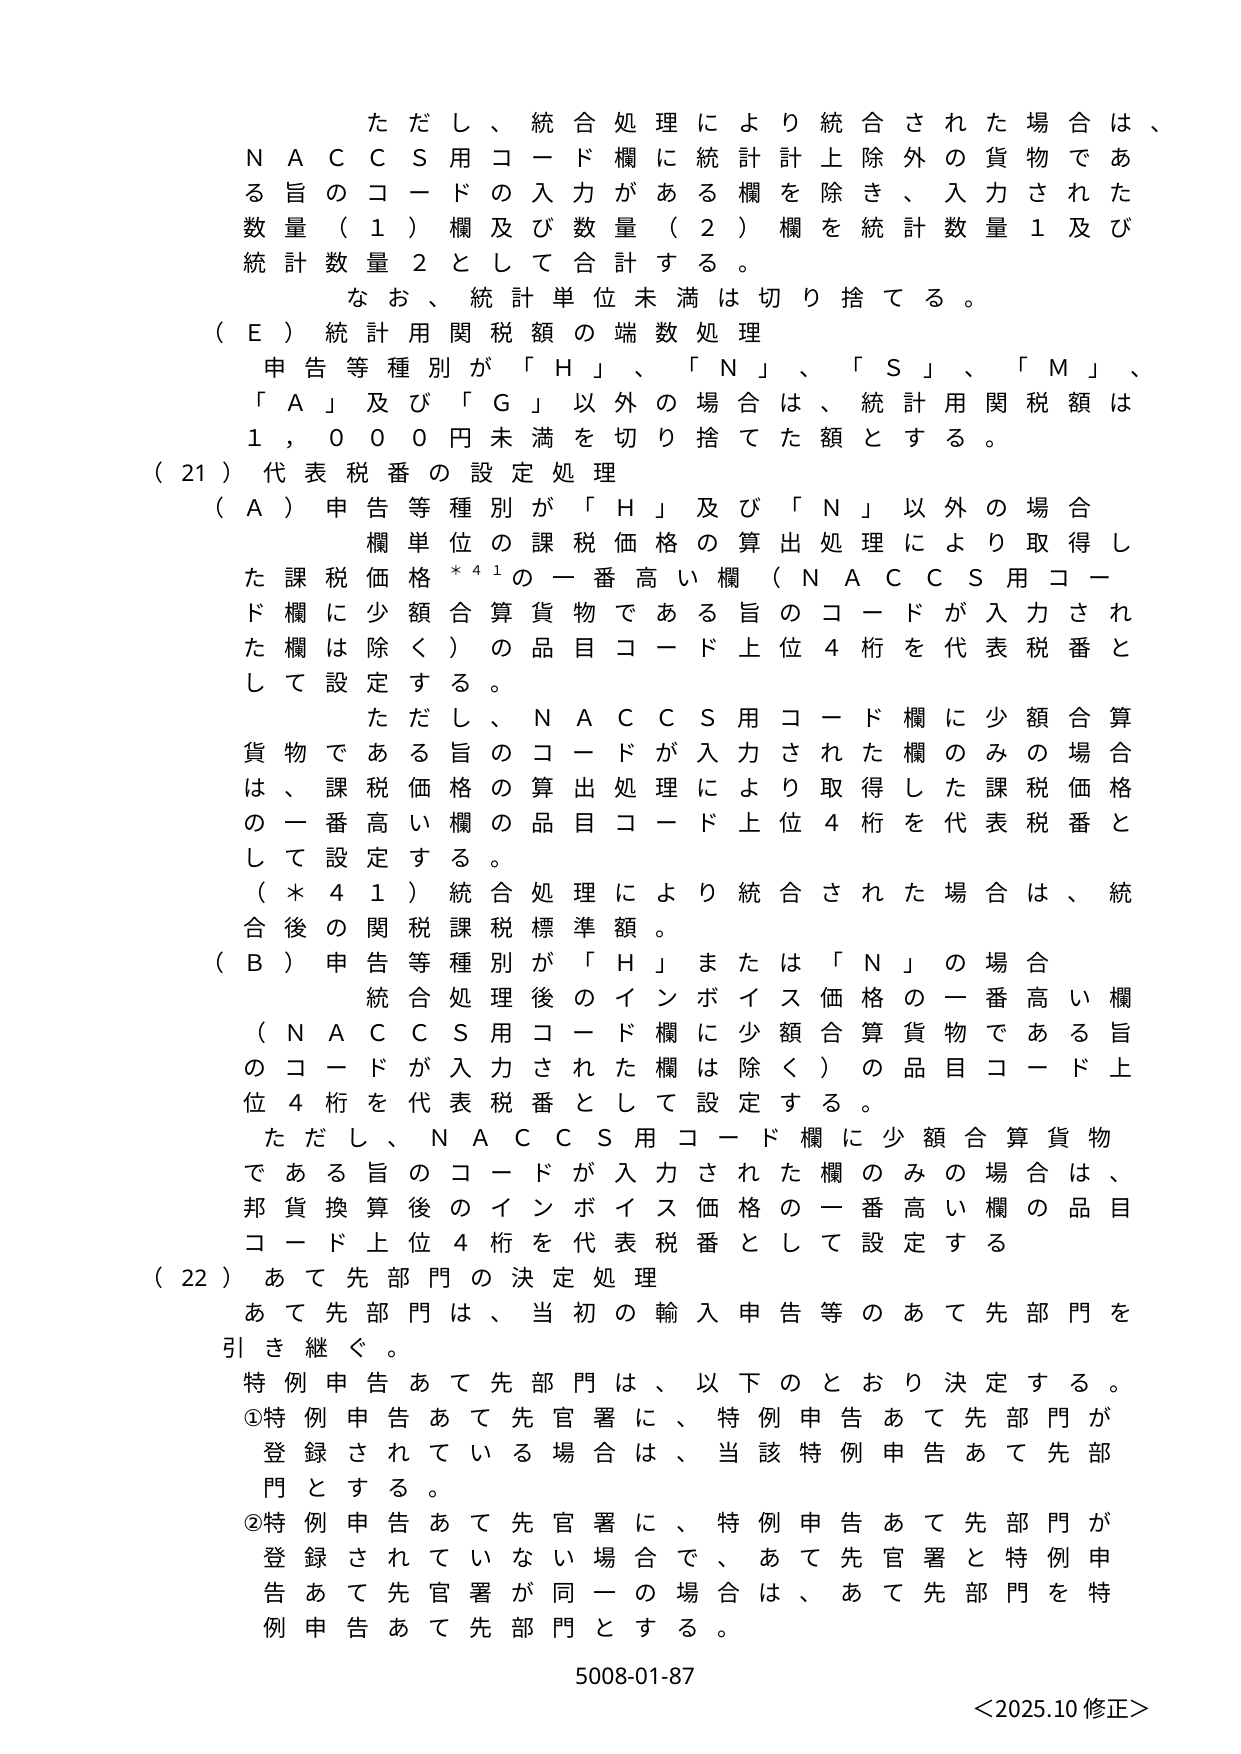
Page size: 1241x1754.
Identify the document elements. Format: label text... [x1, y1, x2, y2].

text 欄単位の課税価格の算出処理により取得した課税価格＊４１の一番高い欄（ＮＡＣＣＳ用コード欄に少額合算貨物である旨のコードが入力された欄は除く）の品目コード上位４桁を代表税番として設定する。 [119, 524, 1150, 699]
text ②特例申告あて先官署に、特例申告あて先部門が登録されていない場合で、あて先官署と特例申告あて先官署が同一の場合は、あて先部門を特例申告あて先部門とする。 [223, 1504, 1150, 1644]
text ただし、ＮＡＣＣＳ用コード欄に少額合算貨物である旨のコードが入力された欄のみの場合は、課税価格の算出処理により取得した課税価格の一番高い欄の品目コード上位４桁を代表税番として設定する。 [119, 699, 1150, 874]
text ただし、ＮＡＣＣＳ用コード欄に少額合算貨物である旨のコードが入力された欄のみの場合は、邦貨換算後のインボイス価格の一番高い欄の品目コード上位４桁を代表税番として設定する [223, 1119, 1150, 1259]
text （22）あて先部門の決定処理 [119, 1259, 1150, 1294]
text （Ｂ）申告等種別が「Ｈ」または「Ｎ」の場合 [119, 944, 1150, 979]
text （＊４１）統合処理により統合された場合は、統合後の関税課税標準額。 [222, 874, 1150, 944]
text ただし、統合処理により統合された場合は、ＮＡＣＣＳ用コード欄に統計計上除外の貨物である旨のコードの入力がある欄を除き、入力された数量（１）欄及び数量（２）欄を統計数量１及び統計数量２として合計する。 [119, 104, 1150, 279]
text あて先部門は、当初の輸入申告等のあて先部門を引き継ぐ。 [202, 1294, 1150, 1364]
text 特例申告あて先部門は、以下のとおり決定する。 [202, 1364, 1150, 1399]
text ①特例申告あて先官署に、特例申告あて先部門が登録されている場合は、当該特例申告あて先部門とする。 [223, 1399, 1150, 1504]
text 申告等種別が「Ｈ」、「Ｎ」、「Ｓ」、「Ｍ」、「Ａ」及び「Ｇ」以外の場合は、統計用関税額は１，０００円未満を切り捨てた額とする。 [222, 349, 1150, 454]
text （Ａ）申告等種別が「Ｈ」及び「Ｎ」以外の場合 [119, 489, 1150, 524]
text （Ｅ）統計用関税額の端数処理 [119, 314, 1150, 349]
text （21）代表税番の設定処理 [119, 454, 1150, 489]
text 統合処理後のインボイス価格の一番高い欄（ＮＡＣＣＳ用コード欄に少額合算貨物である旨のコードが入力された欄は除く）の品目コード上位４桁を代表税番として設定する。 [119, 979, 1150, 1119]
text なお、統計単位未満は切り捨てる。 [140, 279, 1150, 314]
